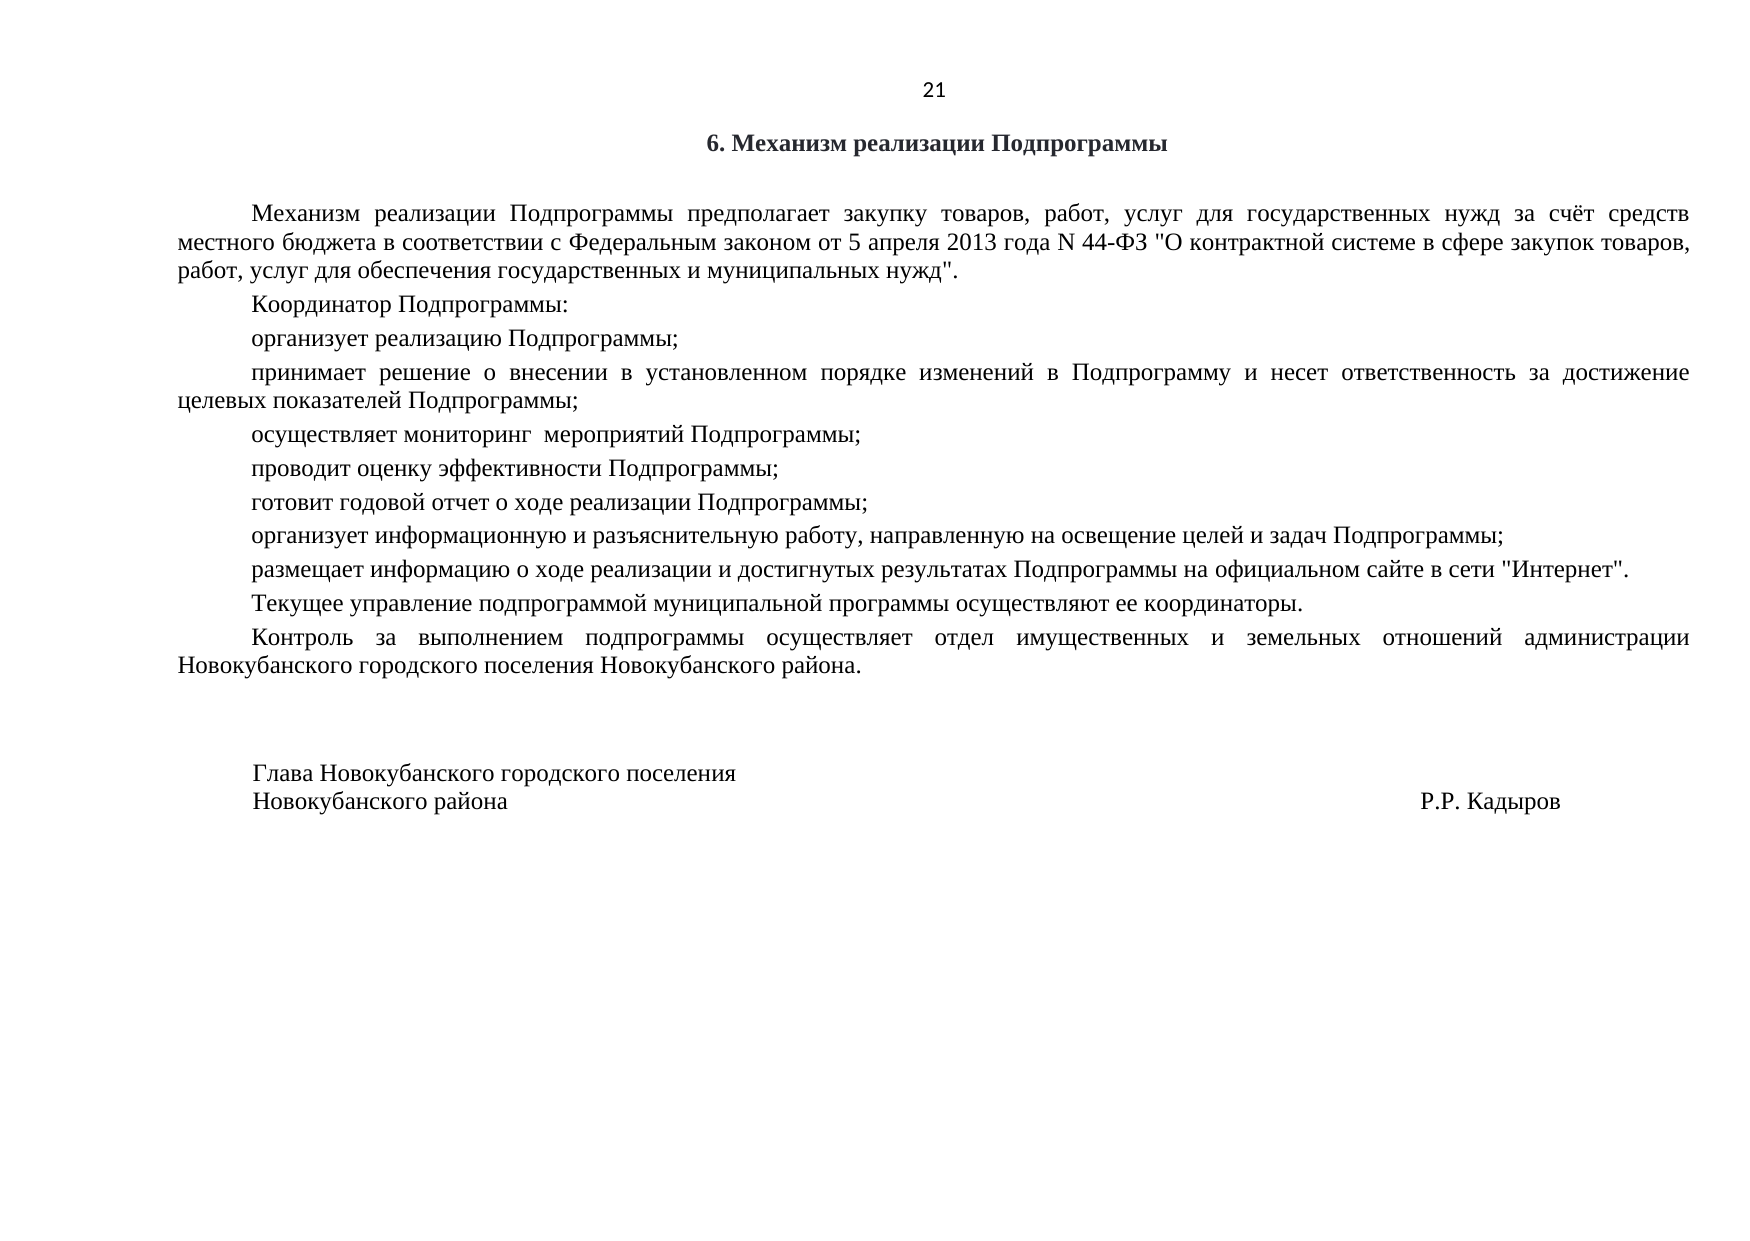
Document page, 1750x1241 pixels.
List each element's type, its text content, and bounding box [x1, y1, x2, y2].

text Текущее управление подпрограммой муниципальной программы осуществляют ее координаторы. [177, 588, 1691, 617]
text Координатор Подпрограммы: [177, 289, 1691, 318]
text осуществляет мониторинг мероприятий Подпрограммы; [177, 419, 1691, 448]
text Контроль за выполнением подпрограммы осуществляет отдел имущественных и земельных отношений администрации Новокубанского городского поселения Новокубанского района. [177, 622, 1691, 679]
text 6. Механизм реализации Подпрограммы [177, 128, 1691, 156]
text Механизм реализации Подпрограммы предполагает закупку товаров, работ, услуг для государственных нужд за счёт средств местного бюджета в соответствии с Федеральным законом от 5 апреля 2013 года N 44-ФЗ "О контрактной системе в сфере закупок товаров, работ, услуг для обеспечения государственных и муниципальных нужд". [177, 198, 1691, 284]
text готовит годовой отчет о ходе реализации Подпрограммы; [177, 487, 1691, 516]
text принимает решение о внесении в установленном порядке изменений в Подпрограмму и несет ответственность за достижение целевых показателей Подпрограммы; [177, 357, 1691, 414]
text размещает информацию о ходе реализации и достигнутых результатах Подпрограммы на официальном сайте в сети "Интернет". [177, 554, 1691, 583]
text организует реализацию Подпрограммы; [177, 323, 1691, 352]
text Новокубанского района Р.Р. Кадыров [177, 786, 1691, 815]
text проводит оценку эффективности Подпрограммы; [177, 453, 1691, 482]
text Глава Новокубанского городского поселения [177, 758, 1691, 786]
text организует информационную и разъяснительную работу, направленную на освещение целей и задач Подпрограммы; [177, 521, 1691, 549]
